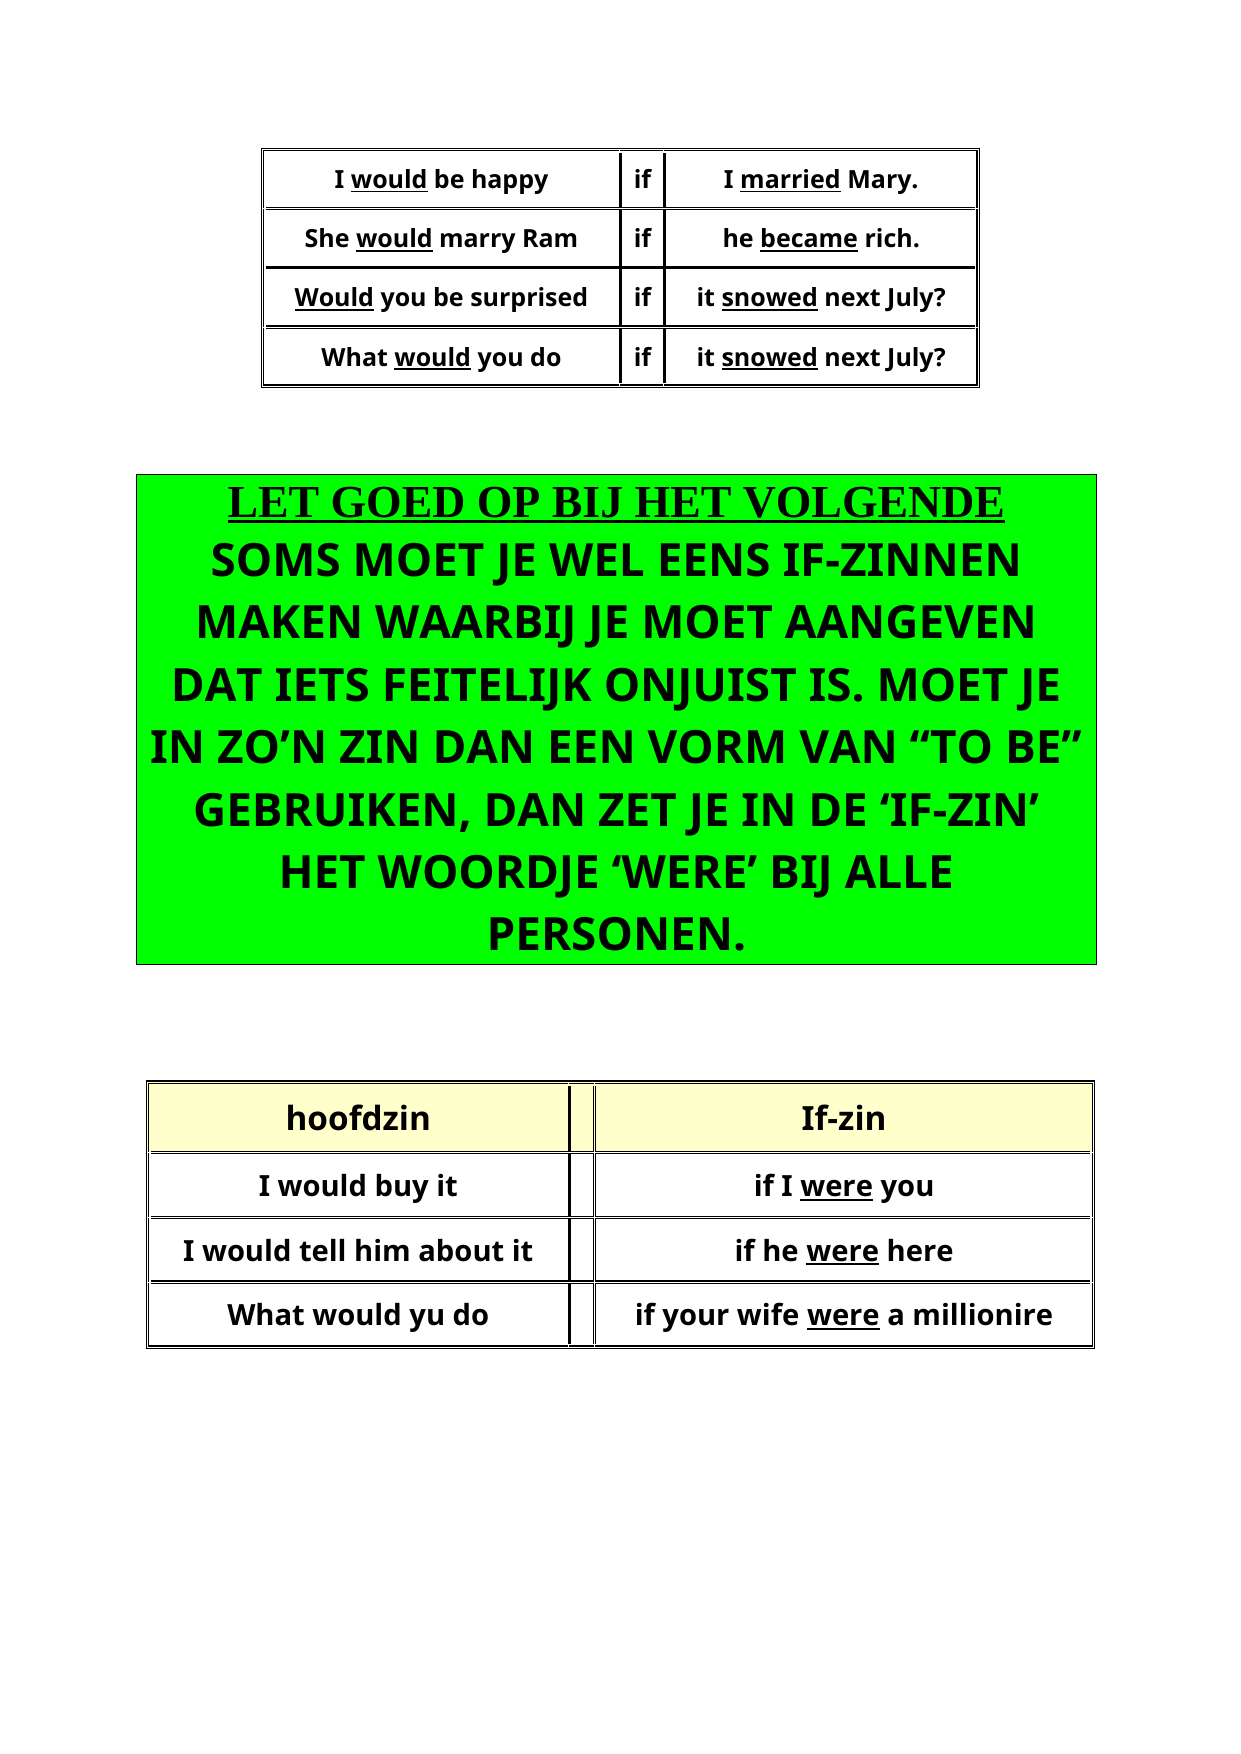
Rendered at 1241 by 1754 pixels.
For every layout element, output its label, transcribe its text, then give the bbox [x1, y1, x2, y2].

table_cell [571, 1154, 593, 1216]
table_cell if he were here [595, 1216, 1093, 1280]
table_cell [569, 1284, 595, 1345]
table_header [569, 1084, 595, 1151]
table_cell he became rich. [664, 207, 978, 266]
table_cell She would marry Ram [263, 207, 620, 266]
table_cell if [622, 269, 663, 325]
table_cell if I were you [595, 1151, 1093, 1216]
table_header LET GOED OP BIJ HET VOLGENDE SOMS MOET JE WEL EENS IF-ZINNEN MAKEN WAARBIJ JE MOET AANGEVEN DAT IETS FEITELIJK ONJUIST IS. MOET JE IN ZO’N ZIN DAN EEN VORM VAN “TO BE” GEBRUIKEN, DAN ZET JE IN DE ‘IF-ZIN’ HET WOORDJE ‘WERE’ BIJ ALLE PERSONEN. [137, 475, 1096, 964]
table_cell I would tell him about it [147, 1216, 569, 1280]
table_cell if [622, 210, 663, 266]
table_cell it snowed next July? [666, 266, 976, 325]
table_cell What would yu do [149, 1280, 569, 1345]
table_cell if [620, 149, 664, 207]
table_cell I would buy it [147, 1151, 569, 1216]
table_cell I married Mary. [664, 151, 976, 207]
table_cell if [620, 329, 664, 384]
table_cell I would be happy [263, 149, 620, 207]
table_cell Would you be surprised [264, 266, 619, 325]
table_cell it snowed next July? [664, 325, 977, 384]
table_cell if your wife were a millionire [595, 1280, 1092, 1345]
table_header hoofdzin [149, 1082, 569, 1151]
table_header If-zin [595, 1084, 1092, 1151]
table_cell What would you do [264, 325, 620, 384]
table_cell [571, 1219, 593, 1280]
